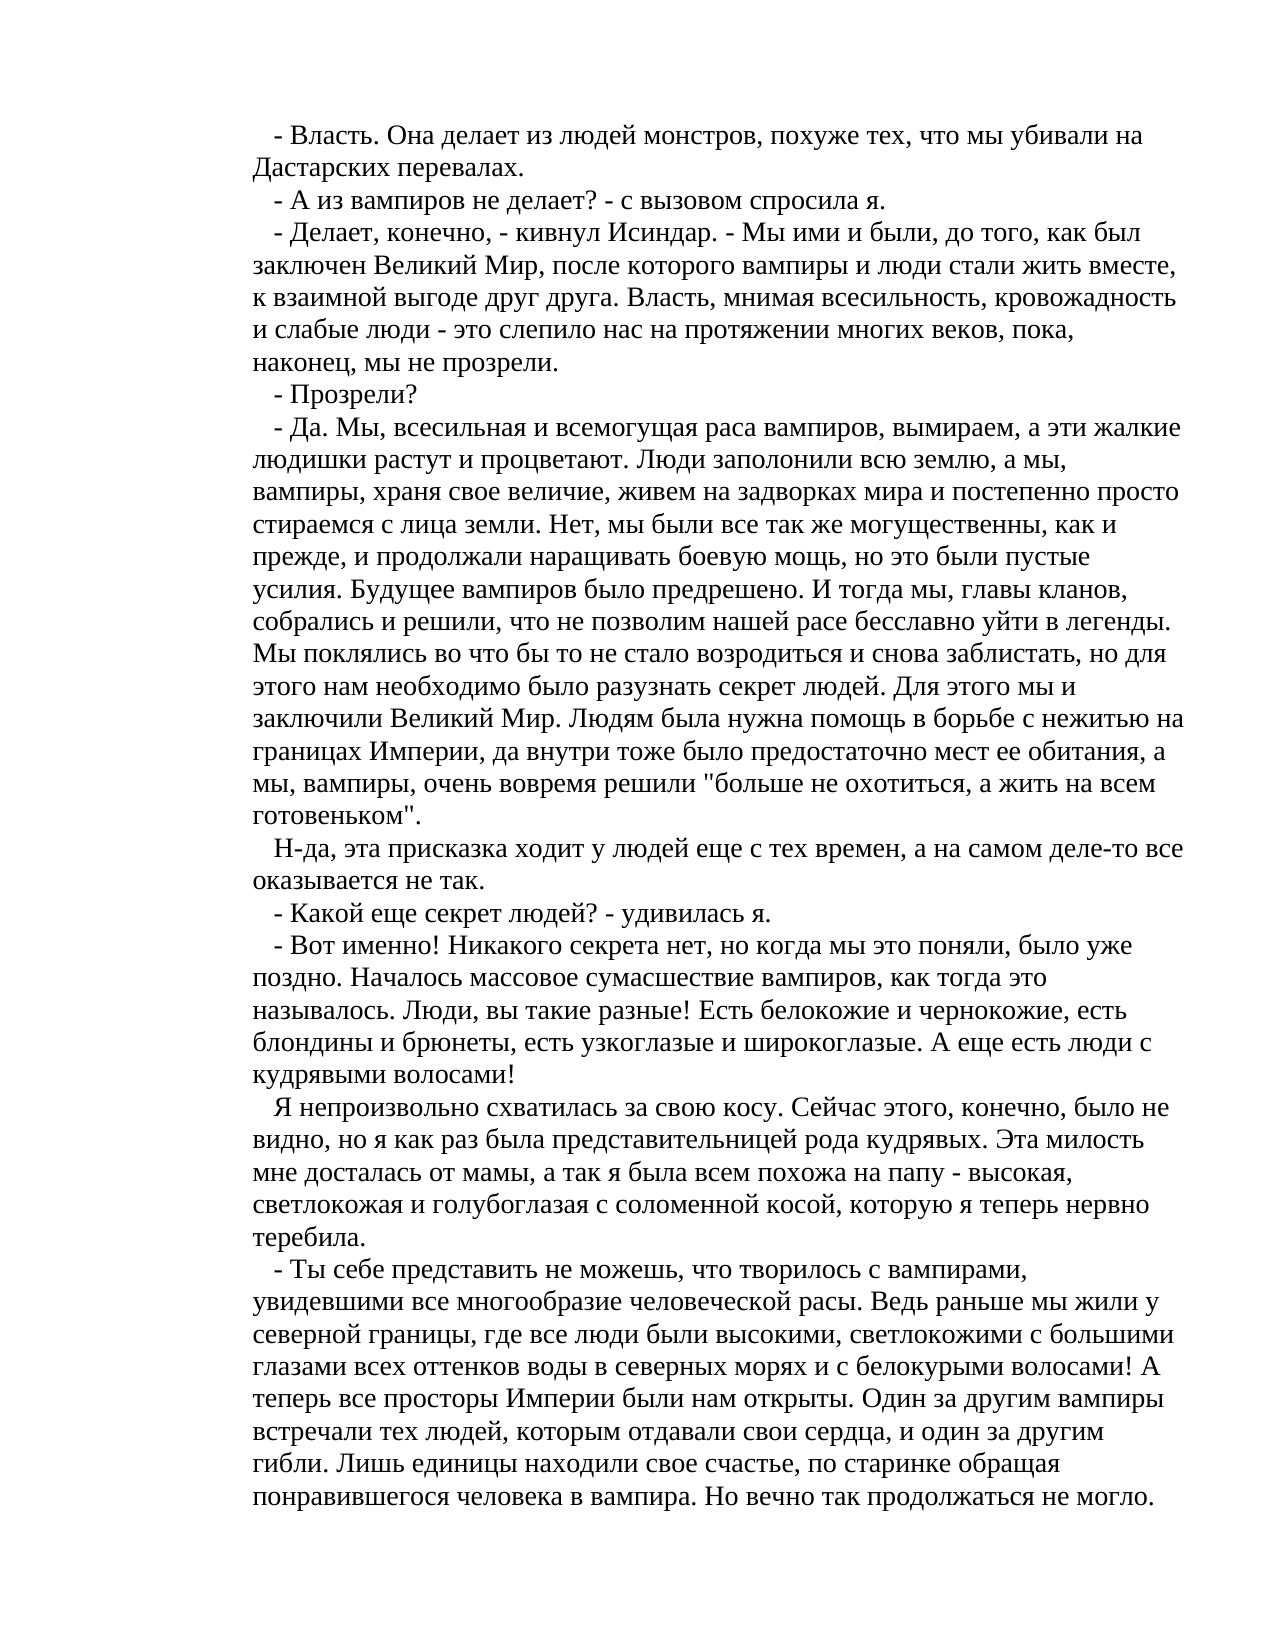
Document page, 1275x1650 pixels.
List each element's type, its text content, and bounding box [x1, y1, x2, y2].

text - Какой еще секрет людей? - удивилась я. [252, 896, 1186, 928]
text - Власть. Она делает из людей монстров, похуже тех, что мы убивали на Дастарских перевалах. [252, 118, 1186, 183]
text - А из вампиров не делает? - с вызовом спросила я. [252, 183, 1186, 215]
text - Делает, конечно, - кивнул Исиндар. - Мы ими и были, до того, как был заключен Великий Мир, после которого вампиры и люди стали жить вместе, к взаимной выгоде друг друга. Власть, мнимая всесильность, кровожадность и слабые люди - это слепило нас на протяжении многих веков, пока, наконец, мы не прозрели. [252, 215, 1186, 377]
text Я непроизвольно схватилась за свою косу. Сейчас этого, конечно, было не видно, но я как раз была представительницей рода кудрявых. Эта милость мне досталась от мамы, а так я была всем похожа на папу - высокая, светлокожая и голубоглазая с соломенной косой, которую я теперь нервно теребила. [252, 1090, 1186, 1252]
text - Прозрели? [252, 377, 1186, 410]
text Н-да, эта присказка ходит у людей еще с тех времен, а на самом деле-то все оказывается не так. [252, 831, 1186, 896]
text - Вот именно! Никакого секрета нет, но когда мы это поняли, было уже поздно. Началось массовое сумасшествие вампиров, как тогда это называлось. Люди, вы такие разные! Есть белокожие и чернокожие, есть блондины и брюнеты, есть узкоглазые и широкоглазые. А еще есть люди с кудрявыми волосами! [252, 928, 1186, 1090]
text - Да. Мы, всесильная и всемогущая раса вампиров, вымираем, а эти жалкие людишки растут и процветают. Люди заполонили всю землю, а мы, вампиры, храня свое величие, живем на задворках мира и постепенно просто стираемся с лица земли. Нет, мы были все так же могущественны, как и прежде, и продолжали наращивать боевую мощь, но это были пустые усилия. Будущее вампиров было предрешено. И тогда мы, главы кланов, собрались и решили, что не позволим нашей расе бесславно уйти в легенды. Мы поклялись во что бы то не стало возродиться и снова заблистать, но для этого нам необходимо было разузнать секрет людей. Для этого мы и заключили Великий Мир. Людям была нужна помощь в борьбе с нежитью на границах Империи, да внутри тоже было предостаточно мест ее обитания, а мы, вампиры, очень вовремя решили "больше не охотиться, а жить на всем готовеньком". [252, 410, 1186, 831]
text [252, 1252, 1186, 1511]
